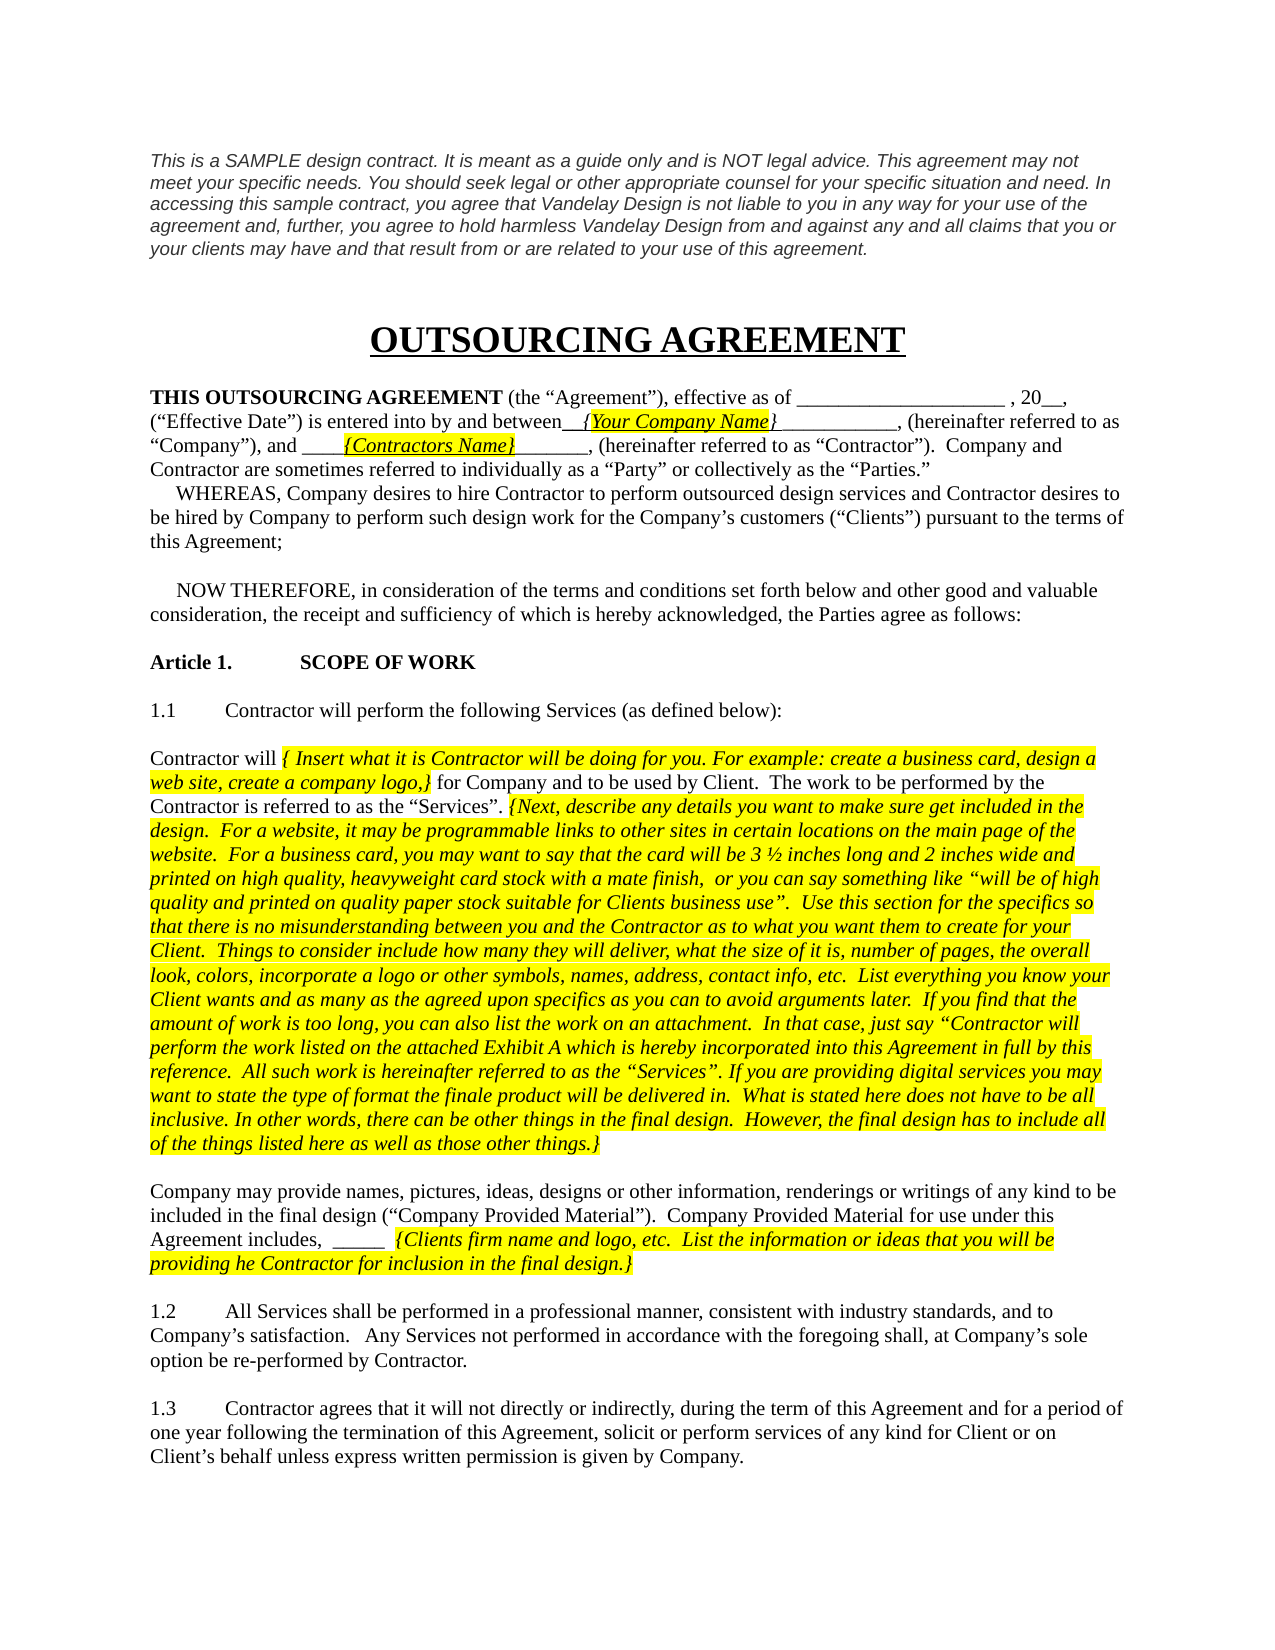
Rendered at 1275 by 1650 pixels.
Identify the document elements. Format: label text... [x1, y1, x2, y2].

text WHEREAS, Company desires to hire Contractor to perform outsourced design services and Contractor desires to be hired by Company to perform such design work for the Company’s customers (“Clients”) pursuant to the terms of this Agreement; [150, 481, 1125, 553]
text Contractor will { Insert what it is Contractor will be doing for you. For example: create a business card, design a web site, create a company logo,} for Company and to be used by Client. The work to be performed by the Contractor is referred to as the “Services”. {Next, describe any details you want to make sure get included in the design. For a website, it may be programmable links to other sites in certain locations on the main page of the website. For a business card, you may want to say that the card will be 3 ½ inches long and 2 inches wide and printed on high quality, heavyweight card stock with a mate finish, or you can say something like “will be of high quality and printed on quality paper stock suitable for Clients business use”. Use this section for the specifics so that there is no misunderstanding between you and the Contractor as to what you want them to create for your Client. Things to consider include how many they will deliver, what the size of it is, number of pages, the overall look, colors, incorporate a logo or other symbols, names, address, contact info, etc. List everything you know your Client wants and as many as the agreed upon specifics as you can to avoid arguments later. If you find that the amount of work is too long, you can also list the work on an attachment. In that case, just say “Contractor will perform the work listed on the attached Exhibit A which is hereby incorporated into this Agreement in full by this reference. All such work is hereinafter referred to as the “Services”. If you are providing digital services you may want to state the type of format the finale product will be delivered in. What is stated here does not have to be all inclusive. In other words, there can be other things in the final design. However, the final design has to include all of the things listed here as well as those other things.} [150, 746, 1125, 1155]
text Company may provide names, pictures, ideas, designs or other information, renderings or writings of any kind to be included in the final design (“Company Provided Material”). Company Provided Material for use under this Agreement includes, _____ {Clients firm name and logo, etc. List the information or ideas that you will be providing he Contractor for inclusion in the final design.} [150, 1179, 1125, 1275]
text NOW THEREFORE, in consideration of the terms and conditions set forth below and other good and valuable consideration, the receipt and sufficiency of which is hereby acknowledged, the Parties agree as follows: [150, 577, 1125, 626]
text 1.3 Contractor agrees that it will not directly or indirectly, during the term of this Agreement and for a period of one year following the termination of this Agreement, solicit or perform services of any kind for Client or on Client’s behalf unless express written permission is given by Company. [150, 1396, 1125, 1468]
text Article 1. SCOPE OF WORK [150, 650, 1125, 674]
text 1.1 Contractor will perform the following Services (as defined below): [150, 698, 1125, 722]
text THIS OUTSOURCING AGREEMENT (the “Agreement”), effective as of ____________________ , 20__, (“Effective Date”) is entered into by and between__{Your Company Name} ___________, (hereinafter referred to as “Company”), and ____{Contractors Name}_______, (hereinafter referred to as “Contractor”). Company and Contractor are sometimes referred to individually as a “Party” or collectively as the “Parties.” [150, 385, 1125, 481]
text This is a SAMPLE design contract. It is meant as a guide only and is NOT legal advice. This agreement may not meet your specific needs. You should seek legal or other appropriate counsel for your specific situation and need. In accessing this sample contract, you agree that Vandelay Design is not liable to you in any way for your use of the agreement and, further, you agree to hold harmless Vandelay Design from and against any and all claims that you or your clients may have and that result from or are related to your use of this agreement. [150, 150, 1125, 260]
text 1.2 All Services shall be performed in a professional manner, consistent with industry standards, and to Company’s satisfaction. Any Services not performed in accordance with the foregoing shall, at Company’s sole option be re-performed by Contractor. [150, 1299, 1125, 1372]
text OUTSOURCING AGREEMENT [150, 318, 1125, 361]
